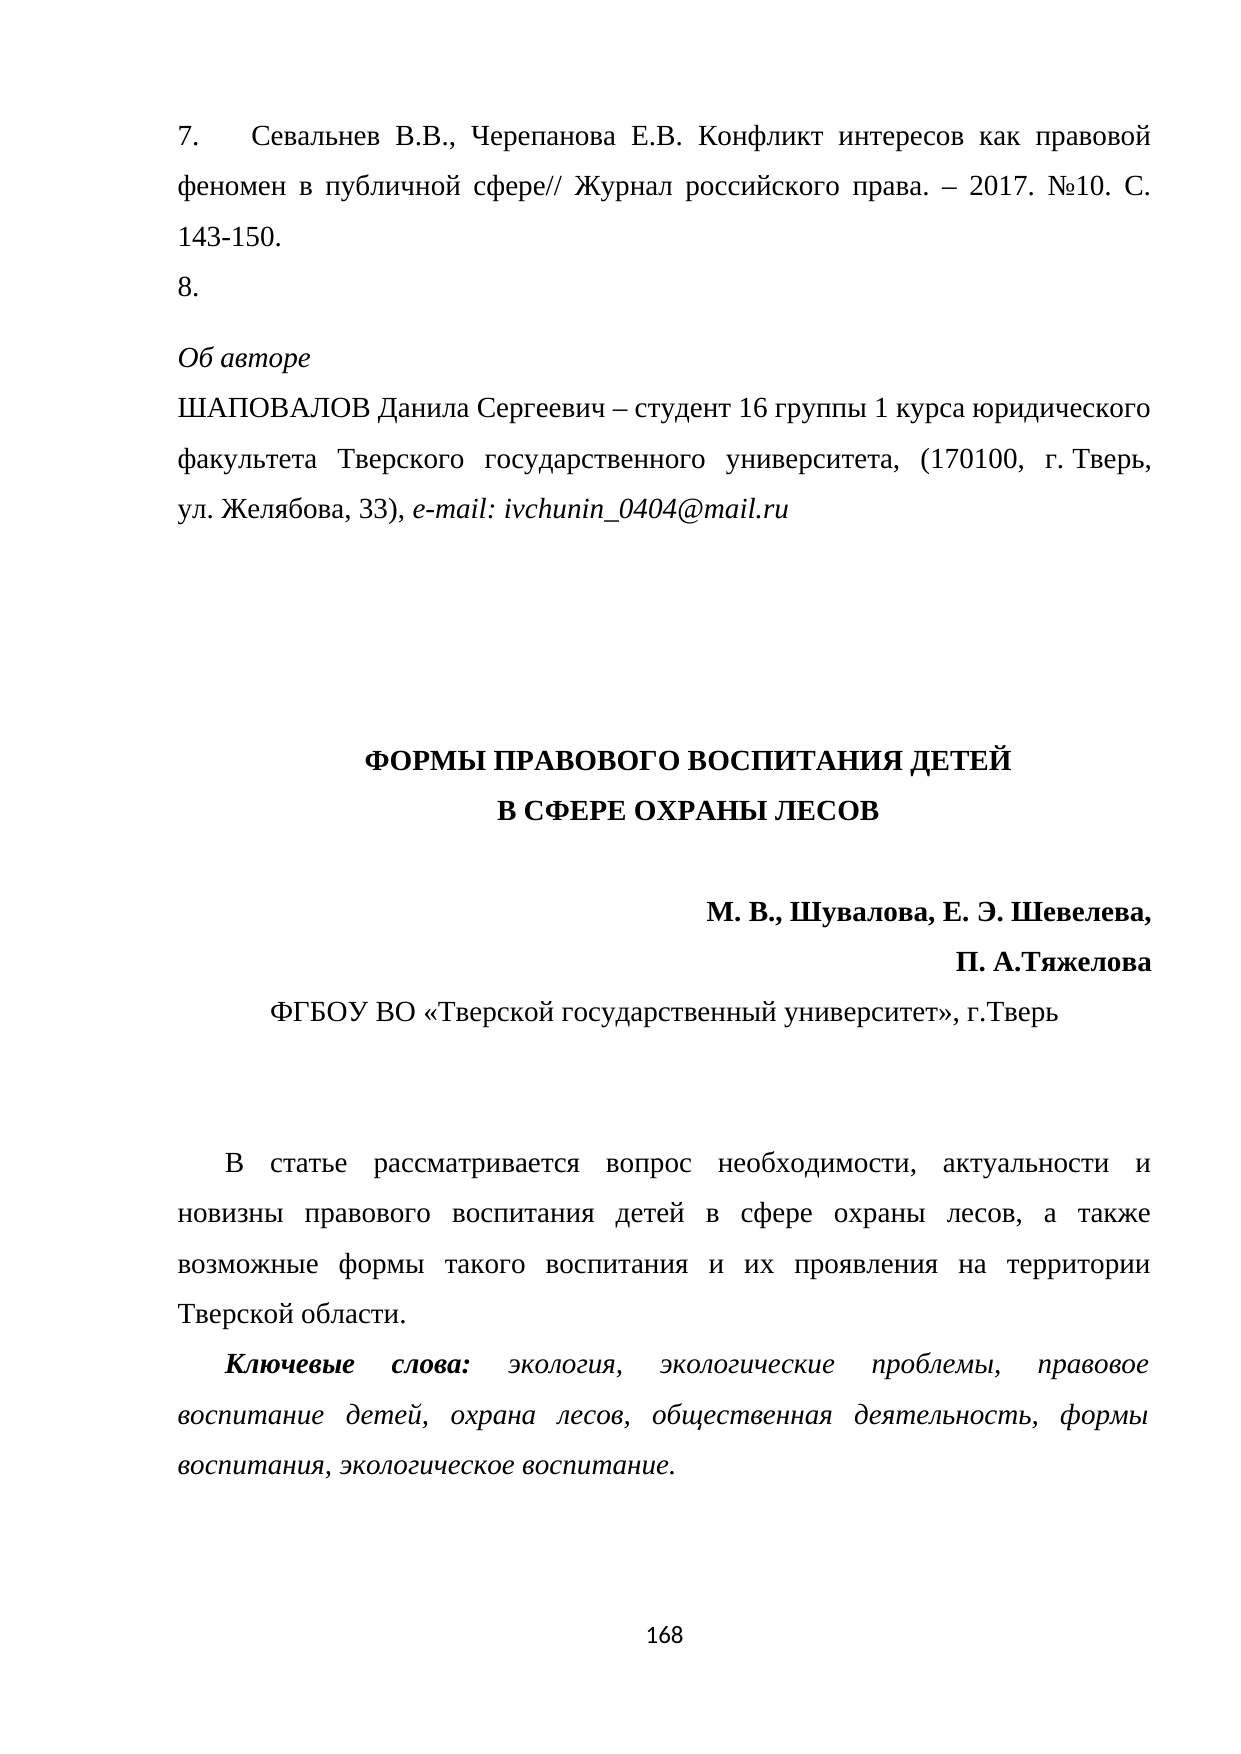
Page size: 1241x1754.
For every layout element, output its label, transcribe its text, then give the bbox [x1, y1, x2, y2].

text ФГБОУ ВО «Тверской государственный университет», г.Тверь [177, 994, 1152, 1028]
text П. А.Тяжелова [177, 944, 1152, 977]
text Об авторе [177, 340, 1152, 374]
text М. В., Шувалова, Е. Э. Шевелева, [177, 894, 1152, 927]
text В СФЕРЕ ОХРАНЫ ЛЕСОВ [177, 793, 1152, 827]
list Севальнев В.В., Черепанова Е.В. Конфликт интересов как правовой феномен в публичной сфере// Журнал российского права. – 2017. №10. С. 143-150. [177, 118, 1152, 252]
text ФОРМЫ ПРАВОВОГО ВОСПИТАНИЯ ДЕТЕЙ [177, 743, 1152, 776]
text Ключевые слова: экология, экологические проблемы, правовое воспитание детей, охрана лесов, общественная деятельность, формы воспитания, экологическое воспитание. [177, 1346, 1152, 1481]
text В статье рассматривается вопрос необходимости, актуальности и новизны правового воспитания детей в сфере охраны лесов, а также возможные формы такого воспитания и их проявления на территории Тверской области. [177, 1145, 1152, 1330]
text ШАПОВАЛОВ Данила Сергеевич – студент 16 группы 1 курса юридического факультета Тверского государственного университета, (170100, г. Тверь, ул. Желябова, 33), e-mail: ivchunin_0404@mail.ru [177, 391, 1152, 525]
